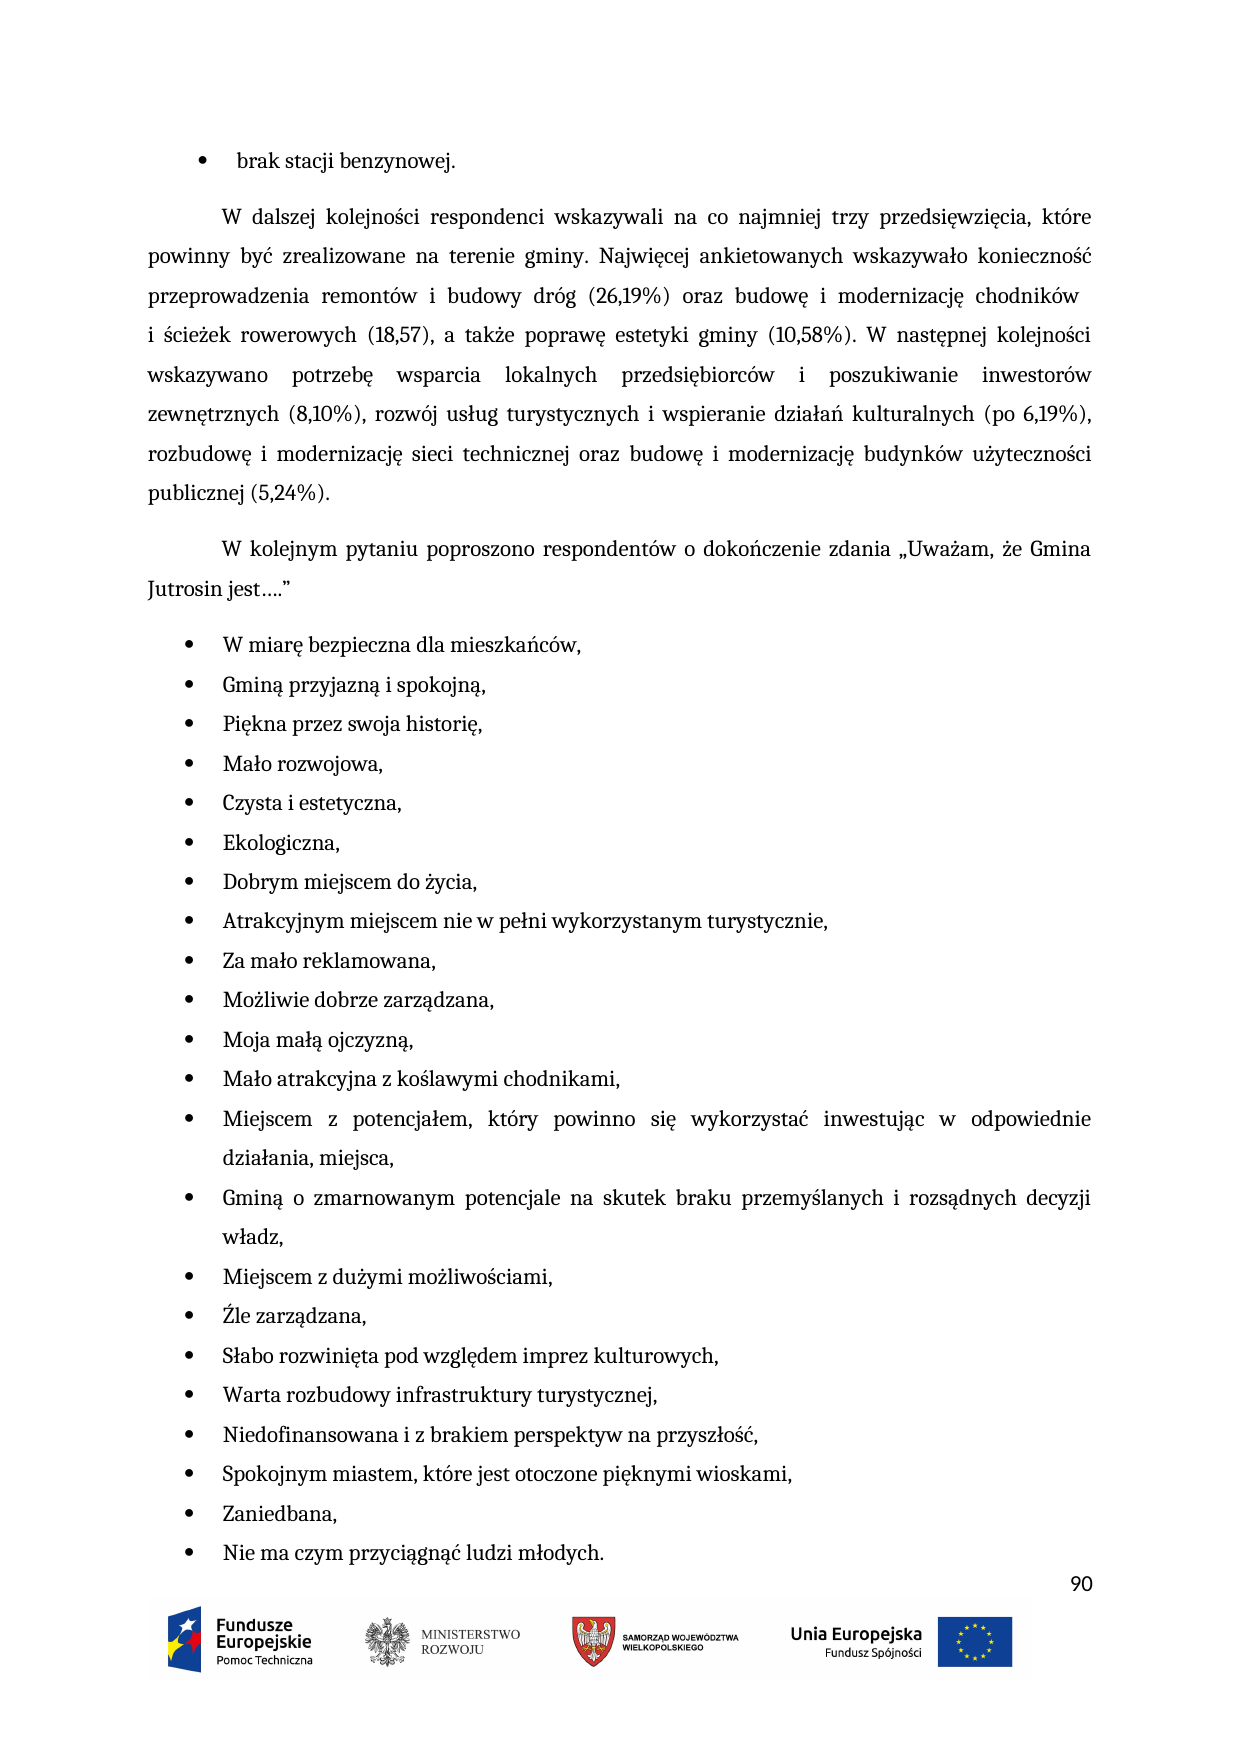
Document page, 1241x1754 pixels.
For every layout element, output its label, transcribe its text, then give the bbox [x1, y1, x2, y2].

list Dobrym miejscem do życia, [185, 869, 1093, 895]
list Miejscem z potencjałem, który powinno się wykorzystać inwestując w odpowiednie działania, miejsca, [185, 1106, 1093, 1171]
list Ekologiczna, [185, 829, 1093, 856]
list Miejscem z dużymi możliwościami, [185, 1263, 1093, 1290]
list Atrakcyjnym miejscem nie w pełni wykorzystanym turystycznie, [185, 908, 1093, 934]
list Moja małą ojczyzną, [185, 1027, 1093, 1053]
list Gminą o zmarnowanym potencjale na skutek braku przemyślanych i rozsądnych decyzji władz, [185, 1184, 1093, 1250]
list Piękna przez swoja historię, [185, 711, 1093, 737]
list Czysta i estetyczna, [185, 790, 1093, 816]
list Gminą przyjazną i spokojną, [185, 671, 1093, 698]
list Spokojnym miastem, które jest otoczone pięknymi wioskami, [185, 1461, 1093, 1487]
list Warta rozbudowy infrastruktury turystycznej, [185, 1382, 1093, 1408]
text W kolejnym pytaniu poproszono respondentów o dokończenie zdania „Uważam, że Gmina Jutrosin jest….” [148, 536, 1093, 602]
list Możliwie dobrze zarządzana, [185, 987, 1093, 1013]
list Niedofinansowana i z brakiem perspektyw na przyszłość, [185, 1421, 1093, 1448]
list Słabo rozwinięta pod względem imprez kulturowych, [185, 1342, 1093, 1369]
list W miarę bezpieczna dla mieszkańców, [185, 632, 1093, 658]
list Mało atrakcyjna z koślawymi chodnikami, [185, 1066, 1093, 1092]
list brak stacji benzynowej. [199, 148, 1093, 174]
list Nie ma czym przyciągnąć ludzi młodych. [185, 1540, 1093, 1566]
list Mało rozwojowa, [185, 750, 1093, 777]
picture [147, 1597, 1033, 1681]
list Zaniedbana, [185, 1500, 1093, 1527]
text W dalszej kolejności respondenci wskazywali na co najmniej trzy przedsięwzięcia, które powinny być zrealizowane na terenie gminy. Najwięcej ankietowanych wskazywało konieczność przeprowadzenia remontów i budowy dróg (26,19%) oraz budowę i modernizację chodników i ścieżek rowerowych (18,57), a także poprawę estetyki gminy (10,58%). W następnej kolejności wskazywano potrzebę wsparcia lokalnych przedsiębiorców i poszukiwanie inwestorów zewnętrznych (8,10%), rozwój usług turystycznych i wspieranie działań kulturalnych (po 6,19%), rozbudowę i modernizację sieci technicznej oraz budowę i modernizację budynków użyteczności publicznej (5,24%). [148, 204, 1093, 506]
list Źle zarządzana, [185, 1303, 1093, 1329]
list Za mało reklamowana, [185, 948, 1093, 974]
